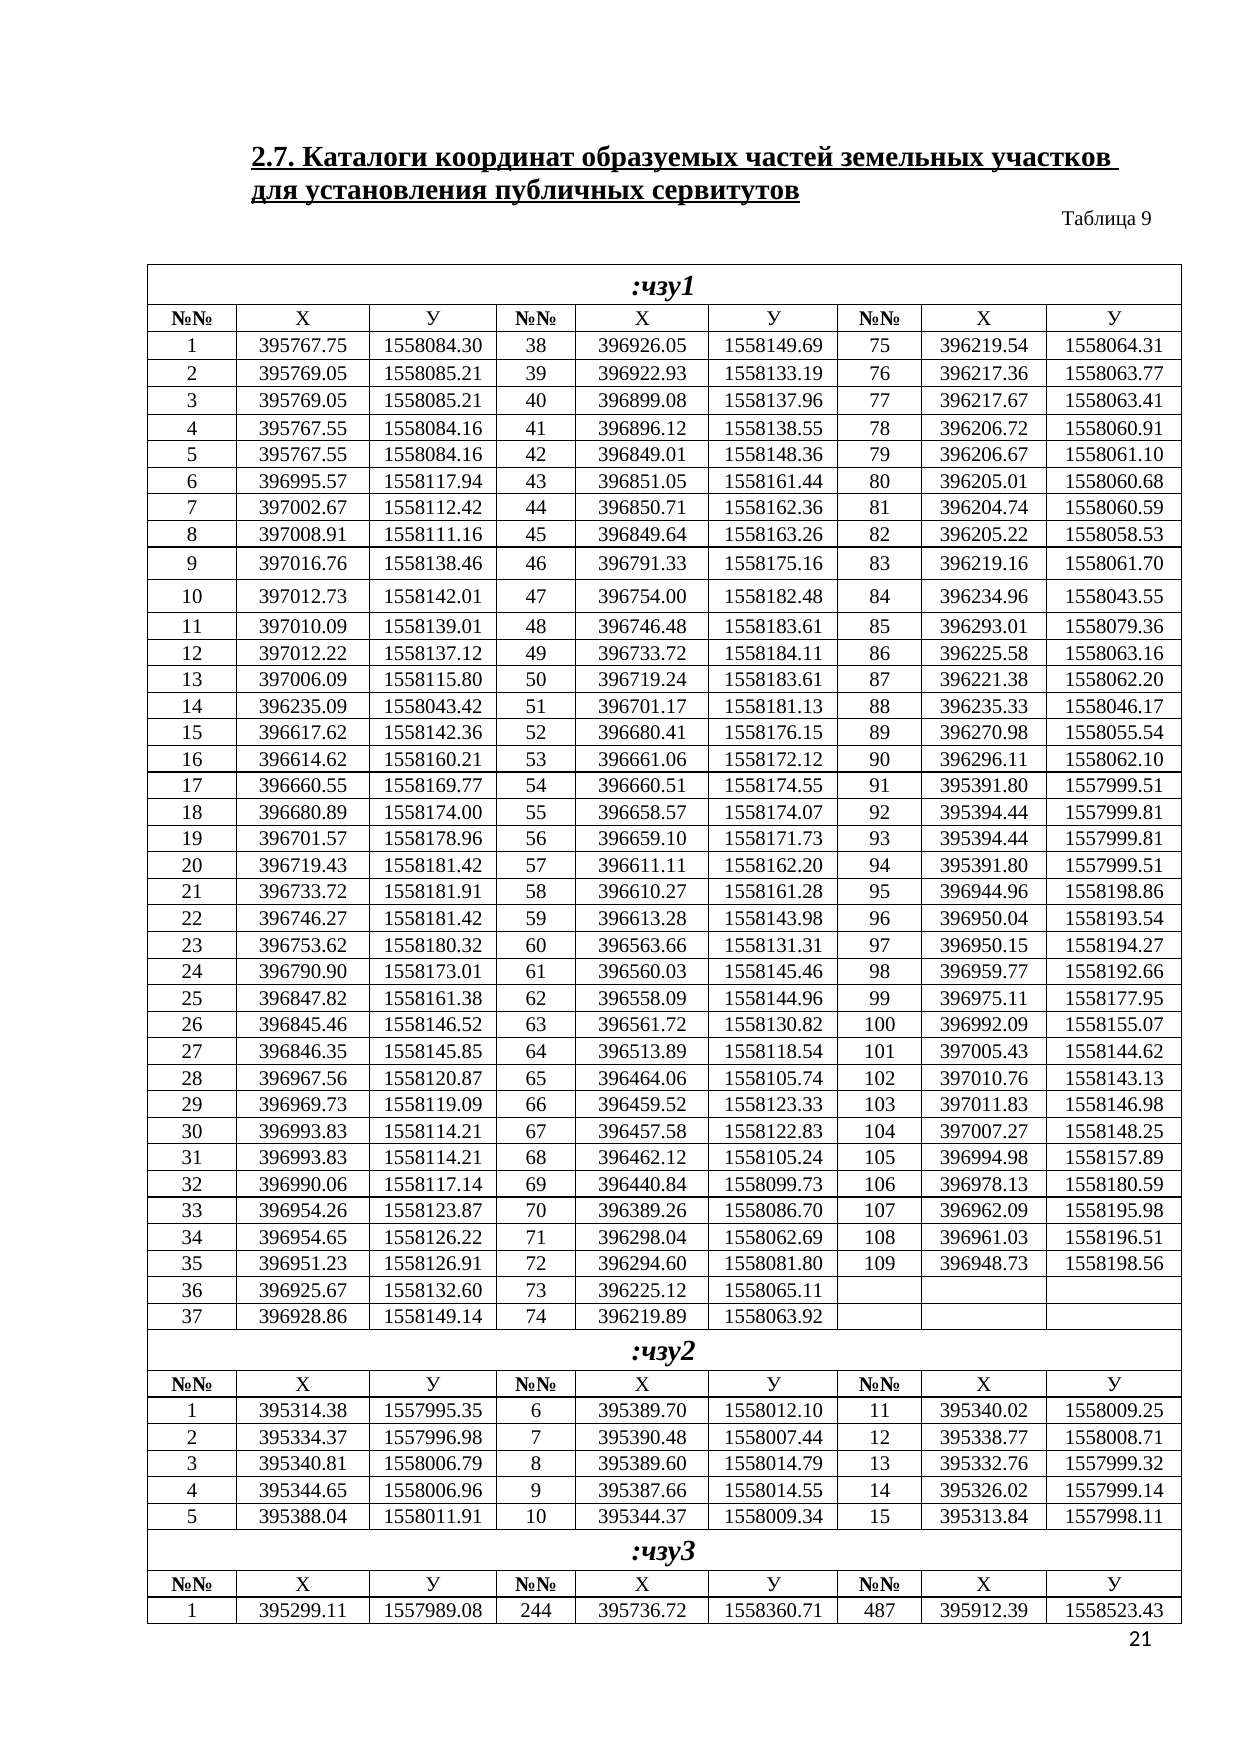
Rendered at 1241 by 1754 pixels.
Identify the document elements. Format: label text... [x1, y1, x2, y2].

table_cell 12 [148, 640, 236, 665]
table_cell 1558063.92 [709, 1304, 837, 1329]
table_cell 17 [148, 773, 236, 798]
table_cell 29 [148, 1091, 236, 1117]
table_cell 397010.09 [237, 613, 369, 639]
table_cell 77 [838, 387, 921, 414]
table_cell 396701.57 [237, 826, 369, 851]
table_cell 396440.84 [576, 1171, 708, 1196]
table_cell 397016.76 [237, 548, 369, 579]
table_cell 1557996.98 [370, 1424, 496, 1449]
table_cell У [709, 305, 837, 331]
table_cell 3 [148, 1451, 236, 1476]
table_cell 43 [497, 468, 575, 493]
table_cell 1558131.31 [709, 932, 837, 957]
table_cell 1558060.59 [1047, 494, 1181, 520]
table_cell 1558142.01 [370, 580, 496, 612]
table_cell 397010.76 [922, 1065, 1046, 1090]
table_cell 99 [838, 985, 921, 1011]
table_cell 396206.72 [922, 415, 1046, 440]
table_cell 51 [497, 693, 575, 718]
table_cell 79 [838, 441, 921, 467]
table_cell 1557999.14 [1047, 1477, 1181, 1503]
table_cell 396994.98 [922, 1144, 1046, 1170]
table_cell 1558144.96 [709, 985, 837, 1011]
table_cell 396558.09 [576, 985, 708, 1011]
table_cell 1558196.51 [1047, 1224, 1181, 1249]
table_cell 397002.67 [237, 494, 369, 520]
table_cell №№ [148, 305, 236, 331]
table_cell 396948.73 [922, 1251, 1046, 1276]
table_cell 1558009.25 [1047, 1398, 1181, 1423]
table_cell 396680.89 [237, 799, 369, 824]
table_cell 396680.41 [576, 719, 708, 745]
table_cell 1558177.95 [1047, 985, 1181, 1011]
table_cell 1558161.28 [709, 879, 837, 904]
table_cell 395767.75 [237, 332, 369, 359]
table_cell 395736.72 [576, 1598, 708, 1623]
table_cell 1558011.91 [370, 1504, 496, 1529]
table_cell 396219.89 [576, 1304, 708, 1329]
table_cell 396944.96 [922, 879, 1046, 904]
table_cell 15 [148, 719, 236, 745]
table_cell 7 [148, 494, 236, 520]
table_cell 395314.38 [237, 1398, 369, 1423]
table_cell 97 [838, 932, 921, 957]
table_cell 1558193.54 [1047, 905, 1181, 931]
table_cell 1558174.07 [709, 799, 837, 824]
table_cell У [709, 1371, 837, 1396]
table_cell :чзу2 [148, 1330, 1181, 1370]
table_cell 396925.67 [237, 1277, 369, 1303]
table_cell 396961.03 [922, 1224, 1046, 1249]
table_cell 69 [497, 1171, 575, 1196]
table_cell 395769.05 [237, 360, 369, 386]
table_cell 1558043.42 [370, 693, 496, 718]
table_cell 397011.83 [922, 1091, 1046, 1117]
table_cell №№ [497, 1571, 575, 1596]
table_cell 75 [838, 332, 921, 359]
table_cell Х [922, 1571, 1046, 1596]
table_cell 396206.67 [922, 441, 1046, 467]
table_cell 5 [148, 1504, 236, 1529]
table_cell 1558122.83 [709, 1118, 837, 1143]
table_cell 1558043.55 [1047, 580, 1181, 612]
table_cell 395344.37 [576, 1504, 708, 1529]
table_cell 396928.86 [237, 1304, 369, 1329]
table_cell 1558062.10 [1047, 746, 1181, 771]
table_cell 396754.00 [576, 580, 708, 612]
table_cell 1558115.80 [370, 666, 496, 692]
table_cell 395387.66 [576, 1477, 708, 1503]
table_cell 1558062.20 [1047, 666, 1181, 692]
table_cell 47 [497, 580, 575, 612]
table_cell 396847.82 [237, 985, 369, 1011]
table_cell 1558180.32 [370, 932, 496, 957]
table_cell [838, 1304, 921, 1329]
table_cell 396459.52 [576, 1091, 708, 1117]
table_cell 1 [148, 1398, 236, 1423]
table_cell 10 [497, 1504, 575, 1529]
table_cell Х [237, 305, 369, 331]
table_cell 4 [148, 1477, 236, 1503]
table_cell 396846.35 [237, 1038, 369, 1064]
table_cell 76 [838, 360, 921, 386]
table_cell 30 [148, 1118, 236, 1143]
table_cell 1558139.01 [370, 613, 496, 639]
text Таблица 9 [177, 206, 1152, 230]
table_cell 395340.81 [237, 1451, 369, 1476]
table_cell У [709, 1571, 837, 1596]
table_cell 12 [838, 1424, 921, 1449]
table_cell 42 [497, 441, 575, 467]
table_header :чзу1 [148, 265, 1181, 304]
table_cell 100 [838, 1012, 921, 1037]
table_cell 1558174.00 [370, 799, 496, 824]
table_cell 396560.03 [576, 959, 708, 984]
table_cell 14 [838, 1477, 921, 1503]
table_cell 396457.58 [576, 1118, 708, 1143]
table_cell У [1047, 305, 1181, 331]
table_cell 105 [838, 1144, 921, 1170]
table_cell 10 [148, 580, 236, 612]
table_cell 1557999.32 [1047, 1451, 1181, 1476]
table_cell 1558006.96 [370, 1477, 496, 1503]
table_cell [838, 1277, 921, 1303]
table_cell 36 [148, 1277, 236, 1303]
table_cell 83 [838, 548, 921, 579]
table_cell 1558123.33 [709, 1091, 837, 1117]
table_cell 11 [148, 613, 236, 639]
table_cell 396219.54 [922, 332, 1046, 359]
table_cell 396614.62 [237, 746, 369, 771]
table_cell [1047, 1277, 1181, 1303]
table_cell 1558198.86 [1047, 879, 1181, 904]
table_cell 1558105.24 [709, 1144, 837, 1170]
table_cell 397012.73 [237, 580, 369, 612]
table_cell 1558060.91 [1047, 415, 1181, 440]
table_cell 396205.22 [922, 521, 1046, 546]
table_cell 103 [838, 1091, 921, 1117]
table_cell 28 [148, 1065, 236, 1090]
table_cell 395394.44 [922, 799, 1046, 824]
table_cell 48 [497, 613, 575, 639]
table_cell 396205.01 [922, 468, 1046, 493]
table_cell 1557999.51 [1047, 773, 1181, 798]
table_cell 1558178.96 [370, 826, 496, 851]
table_cell 396225.12 [576, 1277, 708, 1303]
table_cell 70 [497, 1198, 575, 1223]
table_cell 396951.23 [237, 1251, 369, 1276]
table_cell 41 [497, 415, 575, 440]
table_cell 1558192.66 [1047, 959, 1181, 984]
table_cell 22 [148, 905, 236, 931]
table_cell 1558162.36 [709, 494, 837, 520]
table_cell 95 [838, 879, 921, 904]
table_cell 1558148.36 [709, 441, 837, 467]
table_cell 45 [497, 521, 575, 546]
table_cell 1558058.53 [1047, 521, 1181, 546]
table_cell 62 [497, 985, 575, 1011]
table_cell 1558114.21 [370, 1118, 496, 1143]
table_cell 396746.27 [237, 905, 369, 931]
table_cell 487 [838, 1598, 921, 1623]
table_cell 37 [148, 1304, 236, 1329]
table_cell У [370, 1371, 496, 1396]
table_cell [1047, 1304, 1181, 1329]
table_cell 397006.09 [237, 666, 369, 692]
table_cell 395391.80 [922, 852, 1046, 878]
table_cell 396896.12 [576, 415, 708, 440]
table_cell 244 [497, 1598, 575, 1623]
table_cell 395394.44 [922, 826, 1046, 851]
table_cell 104 [838, 1118, 921, 1143]
table_cell 1558194.27 [1047, 932, 1181, 957]
table_cell 1558198.56 [1047, 1251, 1181, 1276]
table_cell 396993.83 [237, 1118, 369, 1143]
table_cell 396617.62 [237, 719, 369, 745]
table_cell №№ [148, 1571, 236, 1596]
table_cell 1558060.68 [1047, 468, 1181, 493]
table_cell 395340.02 [922, 1398, 1046, 1423]
table_cell 1558130.82 [709, 1012, 837, 1037]
table_cell 82 [838, 521, 921, 546]
table_cell 396660.51 [576, 773, 708, 798]
table_cell 1558133.19 [709, 360, 837, 386]
table_cell 1557995.35 [370, 1398, 496, 1423]
table_cell 396296.11 [922, 746, 1046, 771]
table_cell 1558360.71 [709, 1598, 837, 1623]
table_cell 1558086.70 [709, 1198, 837, 1223]
table_cell 396791.33 [576, 548, 708, 579]
table_cell 1558117.94 [370, 468, 496, 493]
table_cell 396217.36 [922, 360, 1046, 386]
table_cell 31 [148, 1144, 236, 1170]
table_cell 1558182.48 [709, 580, 837, 612]
table_cell №№ [838, 1571, 921, 1596]
table_cell 1558008.71 [1047, 1424, 1181, 1449]
table_cell №№ [838, 305, 921, 331]
table_cell 396294.60 [576, 1251, 708, 1276]
table_cell 2 [148, 1424, 236, 1449]
table_cell 68 [497, 1144, 575, 1170]
table_cell 1558119.09 [370, 1091, 496, 1117]
table_cell 1 [148, 332, 236, 359]
table_cell 4 [148, 415, 236, 440]
table_cell 1558012.10 [709, 1398, 837, 1423]
table_cell 396845.46 [237, 1012, 369, 1037]
table_cell 396235.33 [922, 693, 1046, 718]
table_cell 1558063.16 [1047, 640, 1181, 665]
table_cell 396850.71 [576, 494, 708, 520]
table_cell 1558138.46 [370, 548, 496, 579]
table_cell 396464.06 [576, 1065, 708, 1090]
table_cell 16 [148, 746, 236, 771]
table_cell 72 [497, 1251, 575, 1276]
table_cell 38 [497, 332, 575, 359]
table_cell 49 [497, 640, 575, 665]
table_cell 92 [838, 799, 921, 824]
table_cell 395391.80 [922, 773, 1046, 798]
table_cell Х [576, 1571, 708, 1596]
table_cell 57 [497, 852, 575, 878]
table_cell 1558160.21 [370, 746, 496, 771]
table_cell 396851.05 [576, 468, 708, 493]
table_cell 1557989.08 [370, 1598, 496, 1623]
table_cell У [1047, 1371, 1181, 1396]
table_cell 1558157.89 [1047, 1144, 1181, 1170]
table_cell 395389.70 [576, 1398, 708, 1423]
table_cell 396926.05 [576, 332, 708, 359]
table_cell 396950.04 [922, 905, 1046, 931]
table_cell 1558181.42 [370, 852, 496, 878]
table_cell 396978.13 [922, 1171, 1046, 1196]
table_cell 1558174.55 [709, 773, 837, 798]
table_cell 55 [497, 799, 575, 824]
table_cell 59 [497, 905, 575, 931]
table_cell 396659.10 [576, 826, 708, 851]
table_cell 396221.38 [922, 666, 1046, 692]
table_cell У [370, 305, 496, 331]
table_cell 396217.67 [922, 387, 1046, 414]
table_cell 395299.11 [237, 1598, 369, 1623]
table_cell 396658.57 [576, 799, 708, 824]
table_cell 1558118.54 [709, 1038, 837, 1064]
table_cell 396225.58 [922, 640, 1046, 665]
table_cell 1558173.01 [370, 959, 496, 984]
table_cell 50 [497, 666, 575, 692]
table_cell 63 [497, 1012, 575, 1037]
table_cell 1558105.74 [709, 1065, 837, 1090]
table_cell 7 [497, 1424, 575, 1449]
table_cell 5 [148, 441, 236, 467]
table_cell 78 [838, 415, 921, 440]
table_cell 85 [838, 613, 921, 639]
table_cell 25 [148, 985, 236, 1011]
table_cell 395334.37 [237, 1424, 369, 1449]
table_cell Х [237, 1571, 369, 1596]
table_cell 80 [838, 468, 921, 493]
table_cell 1558183.61 [709, 613, 837, 639]
table_cell 9 [148, 548, 236, 579]
table_cell 23 [148, 932, 236, 957]
table_cell 396790.90 [237, 959, 369, 984]
table_cell 1558137.96 [709, 387, 837, 414]
table_cell 396733.72 [576, 640, 708, 665]
table_cell №№ [497, 305, 575, 331]
table_cell 1558009.34 [709, 1504, 837, 1529]
table_cell 21 [148, 879, 236, 904]
table_cell 1558184.11 [709, 640, 837, 665]
table_cell 109 [838, 1251, 921, 1276]
table_cell 74 [497, 1304, 575, 1329]
table_cell 396660.55 [237, 773, 369, 798]
table_cell 1558112.42 [370, 494, 496, 520]
table_cell 1558063.41 [1047, 387, 1181, 414]
table_cell №№ [497, 1371, 575, 1396]
table_cell 396561.72 [576, 1012, 708, 1037]
table_cell 1558120.87 [370, 1065, 496, 1090]
table_cell 395912.39 [922, 1598, 1046, 1623]
table_cell 81 [838, 494, 921, 520]
table_cell 396967.56 [237, 1065, 369, 1090]
table_cell 1558144.62 [1047, 1038, 1181, 1064]
table_cell 1558111.16 [370, 521, 496, 546]
table_cell 1558143.98 [709, 905, 837, 931]
table_cell 397007.27 [922, 1118, 1046, 1143]
table_cell 396993.83 [237, 1144, 369, 1170]
table_cell 1558149.14 [370, 1304, 496, 1329]
table_cell 1558123.87 [370, 1198, 496, 1223]
table_cell 1558148.25 [1047, 1118, 1181, 1143]
table_cell Х [237, 1371, 369, 1396]
table_cell 396513.89 [576, 1038, 708, 1064]
table_cell 1558172.12 [709, 746, 837, 771]
table_cell 1558137.12 [370, 640, 496, 665]
table_cell 396235.09 [237, 693, 369, 718]
table_cell 1558014.79 [709, 1451, 837, 1476]
table_cell 1558132.60 [370, 1277, 496, 1303]
table_cell 1558181.91 [370, 879, 496, 904]
table_cell 40 [497, 387, 575, 414]
table_cell 1558146.98 [1047, 1091, 1181, 1117]
table_cell [922, 1277, 1046, 1303]
table_cell 39 [497, 360, 575, 386]
table_cell 18 [148, 799, 236, 824]
table_cell 395767.55 [237, 415, 369, 440]
table_cell 396293.01 [922, 613, 1046, 639]
table_cell 27 [148, 1038, 236, 1064]
table_cell 71 [497, 1224, 575, 1249]
table_cell 396849.64 [576, 521, 708, 546]
table_cell 1558099.73 [709, 1171, 837, 1196]
table_cell 1558155.07 [1047, 1012, 1181, 1037]
table_cell 58 [497, 879, 575, 904]
table_cell 24 [148, 959, 236, 984]
table_cell 1558114.21 [370, 1144, 496, 1170]
table_cell 396298.04 [576, 1224, 708, 1249]
table_cell 64 [497, 1038, 575, 1064]
table_cell 1558062.69 [709, 1224, 837, 1249]
table_cell 19 [148, 826, 236, 851]
table_cell 6 [148, 468, 236, 493]
table_cell 87 [838, 666, 921, 692]
table_cell 396563.66 [576, 932, 708, 957]
table_cell 53 [497, 746, 575, 771]
table_cell 395389.60 [576, 1451, 708, 1476]
table_cell 33 [148, 1198, 236, 1223]
table_cell 396849.01 [576, 441, 708, 467]
table_cell 395767.55 [237, 441, 369, 467]
table_cell 60 [497, 932, 575, 957]
table_cell 13 [148, 666, 236, 692]
table_cell 396204.74 [922, 494, 1046, 520]
table_cell 396975.11 [922, 985, 1046, 1011]
table_cell 1558061.70 [1047, 548, 1181, 579]
table_cell 26 [148, 1012, 236, 1037]
table_cell 106 [838, 1171, 921, 1196]
table_cell 88 [838, 693, 921, 718]
table_cell 1558145.85 [370, 1038, 496, 1064]
table_cell 396270.98 [922, 719, 1046, 745]
table_cell 1558161.38 [370, 985, 496, 1011]
table_cell 396753.62 [237, 932, 369, 957]
table_cell 1558181.42 [370, 905, 496, 931]
table_cell 1558126.22 [370, 1224, 496, 1249]
table_cell 1558064.31 [1047, 332, 1181, 359]
table_cell 9 [497, 1477, 575, 1503]
table_cell 396719.43 [237, 852, 369, 878]
table_cell 1558046.17 [1047, 693, 1181, 718]
table_cell 8 [148, 521, 236, 546]
subtitle 2.7. Каталоги координат образуемых частей земельных участков для установления публичных сервитутов [251, 139, 1152, 206]
table_cell 1558175.16 [709, 548, 837, 579]
table_cell 396219.16 [922, 548, 1046, 579]
table_cell 52 [497, 719, 575, 745]
table_cell 1558145.46 [709, 959, 837, 984]
table_cell 1558523.43 [1047, 1598, 1181, 1623]
table_cell 73 [497, 1277, 575, 1303]
table_cell Х [576, 1371, 708, 1396]
table_cell 94 [838, 852, 921, 878]
table_cell 8 [497, 1451, 575, 1476]
table_cell 1558149.69 [709, 332, 837, 359]
table_cell 1557999.81 [1047, 826, 1181, 851]
table_cell 54 [497, 773, 575, 798]
table_cell 102 [838, 1065, 921, 1090]
table_cell 396950.15 [922, 932, 1046, 957]
table_cell 397005.43 [922, 1038, 1046, 1064]
table_cell 1558063.77 [1047, 360, 1181, 386]
table_cell 396661.06 [576, 746, 708, 771]
table_cell 32 [148, 1171, 236, 1196]
table_cell 1558084.30 [370, 332, 496, 359]
table_cell 396613.28 [576, 905, 708, 931]
table_cell 1558161.44 [709, 468, 837, 493]
table_cell 1558143.13 [1047, 1065, 1181, 1090]
table_cell У [370, 1571, 496, 1596]
table_cell 396611.11 [576, 852, 708, 878]
table_cell 65 [497, 1065, 575, 1090]
table_cell 1558085.21 [370, 360, 496, 386]
table_cell №№ [148, 1371, 236, 1396]
table_cell 396899.08 [576, 387, 708, 414]
table_cell 3 [148, 387, 236, 414]
table_cell 396701.17 [576, 693, 708, 718]
table_cell 67 [497, 1118, 575, 1143]
table_cell 1558117.14 [370, 1171, 496, 1196]
table_cell 396462.12 [576, 1144, 708, 1170]
table_cell 396959.77 [922, 959, 1046, 984]
table_cell 96 [838, 905, 921, 931]
table_cell 395390.48 [576, 1424, 708, 1449]
table_cell 1558084.16 [370, 441, 496, 467]
table_cell 396389.26 [576, 1198, 708, 1223]
table_cell 1558163.26 [709, 521, 837, 546]
table_cell 1558171.73 [709, 826, 837, 851]
table_cell Х [576, 305, 708, 331]
table_cell 6 [497, 1398, 575, 1423]
table_cell 14 [148, 693, 236, 718]
table_cell 396992.09 [922, 1012, 1046, 1037]
table_cell 396954.26 [237, 1198, 369, 1223]
table_cell :чзу3 [148, 1530, 1181, 1570]
table_cell 84 [838, 580, 921, 612]
table_cell 396922.93 [576, 360, 708, 386]
table_cell 1558142.36 [370, 719, 496, 745]
table_cell 66 [497, 1091, 575, 1117]
table_cell 396719.24 [576, 666, 708, 692]
table_cell 396995.57 [237, 468, 369, 493]
table_cell [922, 1304, 1046, 1329]
table_cell 86 [838, 640, 921, 665]
table_cell 395344.65 [237, 1477, 369, 1503]
table_cell 1558126.91 [370, 1251, 496, 1276]
table_cell 1558014.55 [709, 1477, 837, 1503]
table_cell 1558065.11 [709, 1277, 837, 1303]
table_cell 1558006.79 [370, 1451, 496, 1476]
table_cell 396234.96 [922, 580, 1046, 612]
table_cell 1558084.16 [370, 415, 496, 440]
table_cell 1557998.11 [1047, 1504, 1181, 1529]
table_cell 1558169.77 [370, 773, 496, 798]
table_cell 91 [838, 773, 921, 798]
table_cell 1558146.52 [370, 1012, 496, 1037]
table_cell 89 [838, 719, 921, 745]
table_cell 1558081.80 [709, 1251, 837, 1276]
table_cell 93 [838, 826, 921, 851]
table_cell 15 [838, 1504, 921, 1529]
table_cell Х [922, 305, 1046, 331]
table_cell 1558183.61 [709, 666, 837, 692]
table_cell 396954.65 [237, 1224, 369, 1249]
table_cell 1558180.59 [1047, 1171, 1181, 1196]
table_cell 11 [838, 1398, 921, 1423]
table_cell 395338.77 [922, 1424, 1046, 1449]
table_cell 1557999.51 [1047, 852, 1181, 878]
table_cell 1558007.44 [709, 1424, 837, 1449]
table_cell 98 [838, 959, 921, 984]
table_cell 1557999.81 [1047, 799, 1181, 824]
table_cell 396746.48 [576, 613, 708, 639]
table_cell 46 [497, 548, 575, 579]
table_cell 1558181.13 [709, 693, 837, 718]
table_cell 1558138.55 [709, 415, 837, 440]
table_cell 61 [497, 959, 575, 984]
table_cell 396990.06 [237, 1171, 369, 1196]
table_cell 1 [148, 1598, 236, 1623]
table_cell 44 [497, 494, 575, 520]
table_cell 107 [838, 1198, 921, 1223]
table_cell 395313.84 [922, 1504, 1046, 1529]
table_cell 34 [148, 1224, 236, 1249]
table_cell 13 [838, 1451, 921, 1476]
table_cell 396969.73 [237, 1091, 369, 1117]
table_cell 101 [838, 1038, 921, 1064]
table_cell 395769.05 [237, 387, 369, 414]
table_cell 90 [838, 746, 921, 771]
table_cell 396962.09 [922, 1198, 1046, 1223]
table_cell 1558195.98 [1047, 1198, 1181, 1223]
table_cell 35 [148, 1251, 236, 1276]
table_cell 1558061.10 [1047, 441, 1181, 467]
table_cell 395332.76 [922, 1451, 1046, 1476]
table_cell 397012.22 [237, 640, 369, 665]
table_cell 1558055.54 [1047, 719, 1181, 745]
table_cell 2 [148, 360, 236, 386]
table_cell 1558162.20 [709, 852, 837, 878]
table_cell 108 [838, 1224, 921, 1249]
table_cell №№ [838, 1371, 921, 1396]
table_cell 396733.72 [237, 879, 369, 904]
table_cell 396610.27 [576, 879, 708, 904]
table_cell 1558085.21 [370, 387, 496, 414]
table_cell 395326.02 [922, 1477, 1046, 1503]
table_cell 20 [148, 852, 236, 878]
table_cell 1558079.36 [1047, 613, 1181, 639]
table_cell 1558176.15 [709, 719, 837, 745]
table_cell Х [922, 1371, 1046, 1396]
table_cell 56 [497, 826, 575, 851]
table_cell 395388.04 [237, 1504, 369, 1529]
table_cell У [1047, 1571, 1181, 1596]
table_cell 397008.91 [237, 521, 369, 546]
